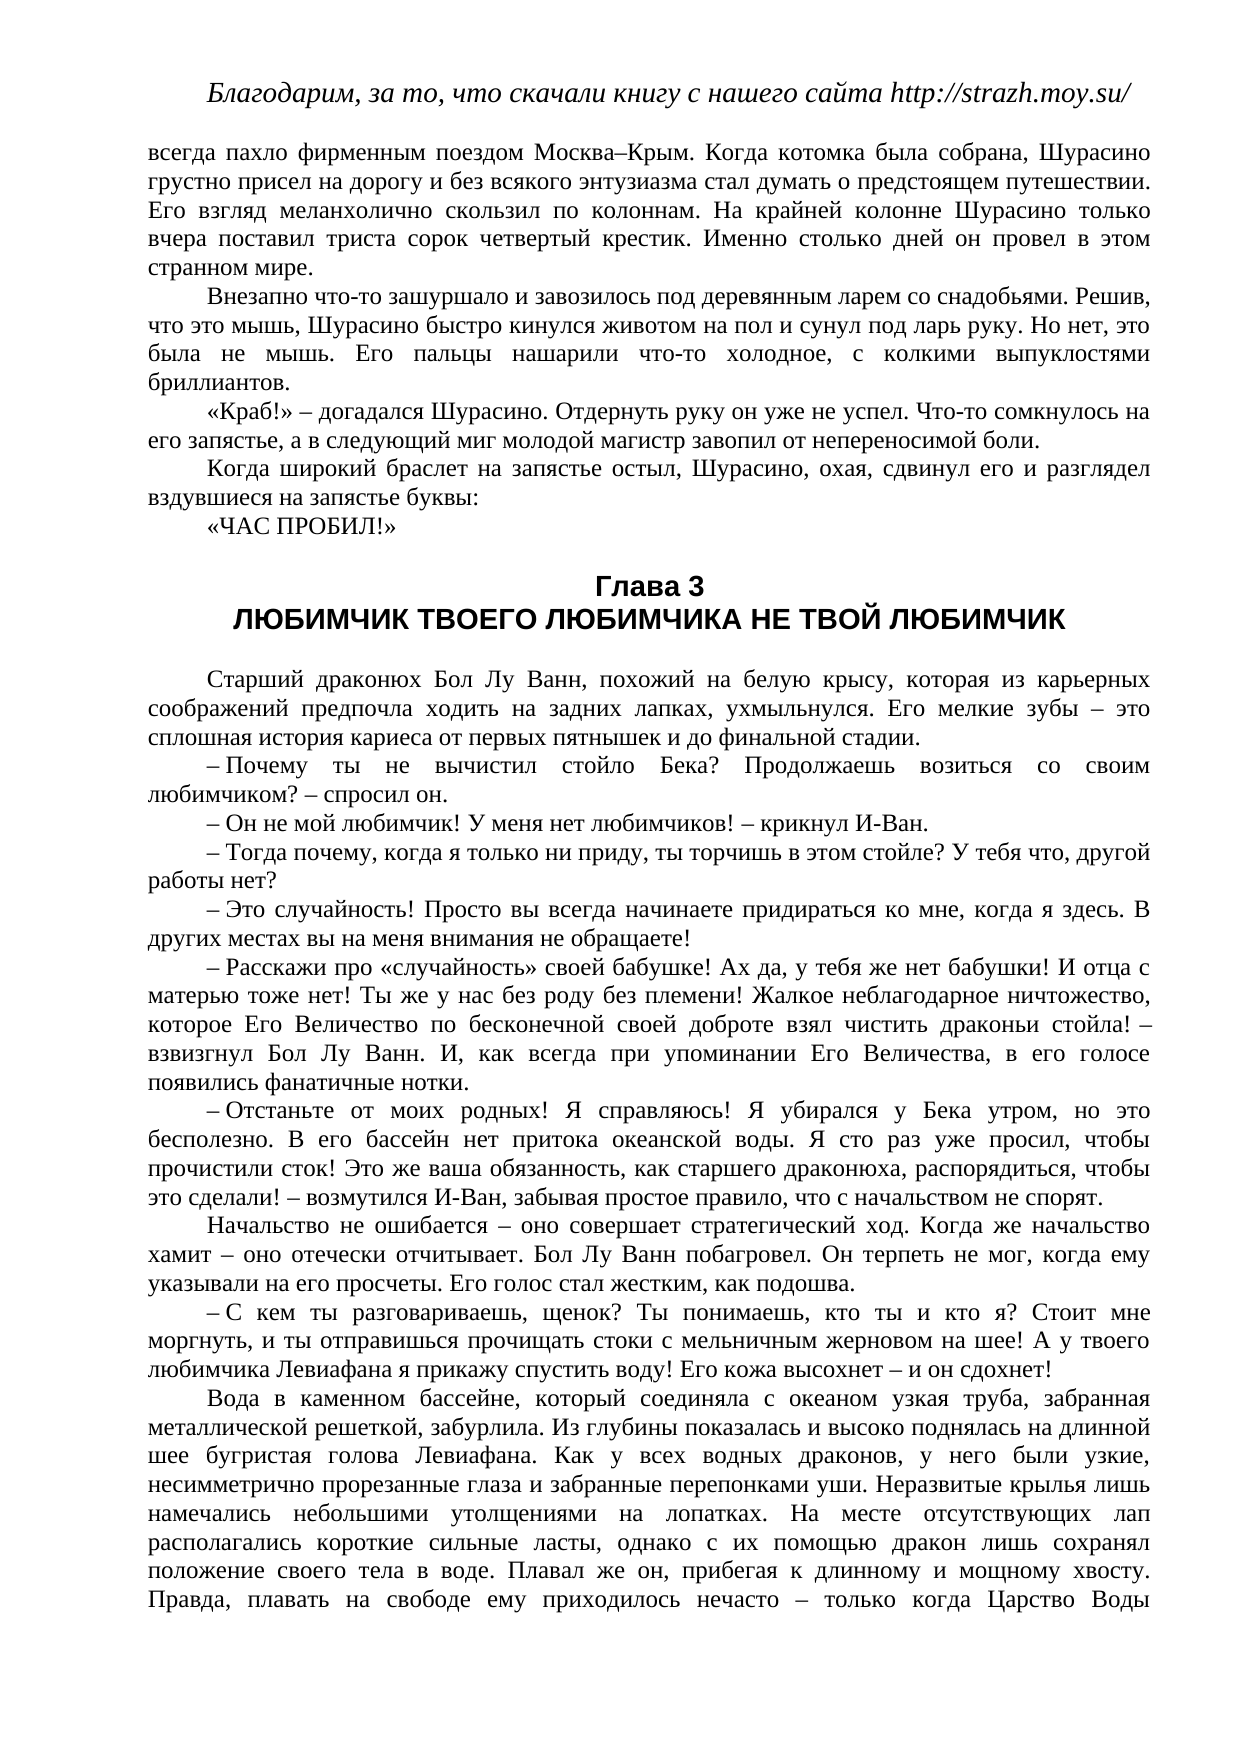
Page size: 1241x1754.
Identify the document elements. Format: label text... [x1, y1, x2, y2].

text – Отстаньте от моих родных! Я справляюсь! Я убирался у Бека утром, но это бесполезно. В его бассейн нет притока океанской воды. Я сто раз уже просил, чтобы прочистили сток! Это же ваша обязанность, как старшего драконюха, распорядиться, чтобы это сделали! – возмутился И-Ван, забывая простое правило, что с начальством не спорят. [148, 1096, 1152, 1211]
text Внезапно что-то зашуршало и завозилось под деревянным ларем со снадобьями. Решив, что это мышь, Шурасино быстро кинулся животом на пол и сунул под ларь руку. Но нет, это была не мышь. Его пальцы нашарили что-то холодное, с колкими выпуклостями бриллиантов. [148, 281, 1152, 396]
text Старший драконюх Бол Лу Ванн, похожий на белую крысу, которая из карьерных соображений предпочла ходить на задних лапках, ухмыльнулся. Его мелкие зубы – это сплошная история кариеса от первых пятнышек и до финальной стадии. [148, 664, 1152, 751]
text – С кем ты разговариваешь, щенок? Ты понимаешь, кто ты и кто я? Стоит мне моргнуть, и ты отправишься прочищать стоки с мельничным жерновом на шее! А у твоего любимчика Левиафана я прикажу спустить воду! Его кожа высохнет – и он сдохнет! [148, 1297, 1152, 1383]
text – Почему ты не вычистил стойло Бека? Продолжаешь возиться со своим любимчиком? – спросил он. [148, 751, 1152, 808]
text «ЧАС ПРОБИЛ!» [148, 511, 1152, 540]
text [148, 137, 1152, 281]
text Начальство не ошибается – оно совершает стратегический ход. Когда же начальство хамит – оно отечески отчитывает. Бол Лу Ванн побагровел. Он терпеть не мог, когда ему указывали на его просчеты. Его голос стал жестким, как подошва. [148, 1211, 1152, 1297]
subtitle ЛЮБИМЧИК ТВОЕГО ЛЮБИМЧИКА НЕ ТВОЙ ЛЮБИМЧИК [148, 602, 1152, 636]
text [148, 1383, 1152, 1613]
text – Это случайность! Просто вы всегда начинаете придираться ко мне, когда я здесь. В других местах вы на меня внимания не обращаете! [148, 894, 1152, 952]
text – Он не мой любимчик! У меня нет любимчиков! – крикнул И-Ван. [148, 808, 1152, 837]
text Когда широкий браслет на запястье остыл, Шурасино, охая, сдвинул его и разглядел вздувшиеся на запястье буквы: [148, 453, 1152, 511]
text – Расскажи про «случайность» своей бабушке! Ах да, у тебя же нет бабушки! И отца с матерью тоже нет! Ты же у нас без роду без племени! Жалкое неблагодарное ничтожество, которое Его Величество по бесконечной своей доброте взял чистить драконьи стойла! – взвизгнул Бол Лу Ванн. И, как всегда при упоминании Его Величества, в его голосе появились фанатичные нотки. [148, 952, 1152, 1096]
text «Краб!» – догадался Шурасино. Отдернуть руку он уже не успел. Что-то сомкнулось на его запястье, а в следующий миг молодой магистр завопил от непереносимой боли. [148, 396, 1152, 453]
text – Тогда почему, когда я только ни приду, ты торчишь в этом стойле? У тебя что, другой работы нет? [148, 837, 1152, 894]
subtitle Глава 3 [148, 568, 1152, 602]
